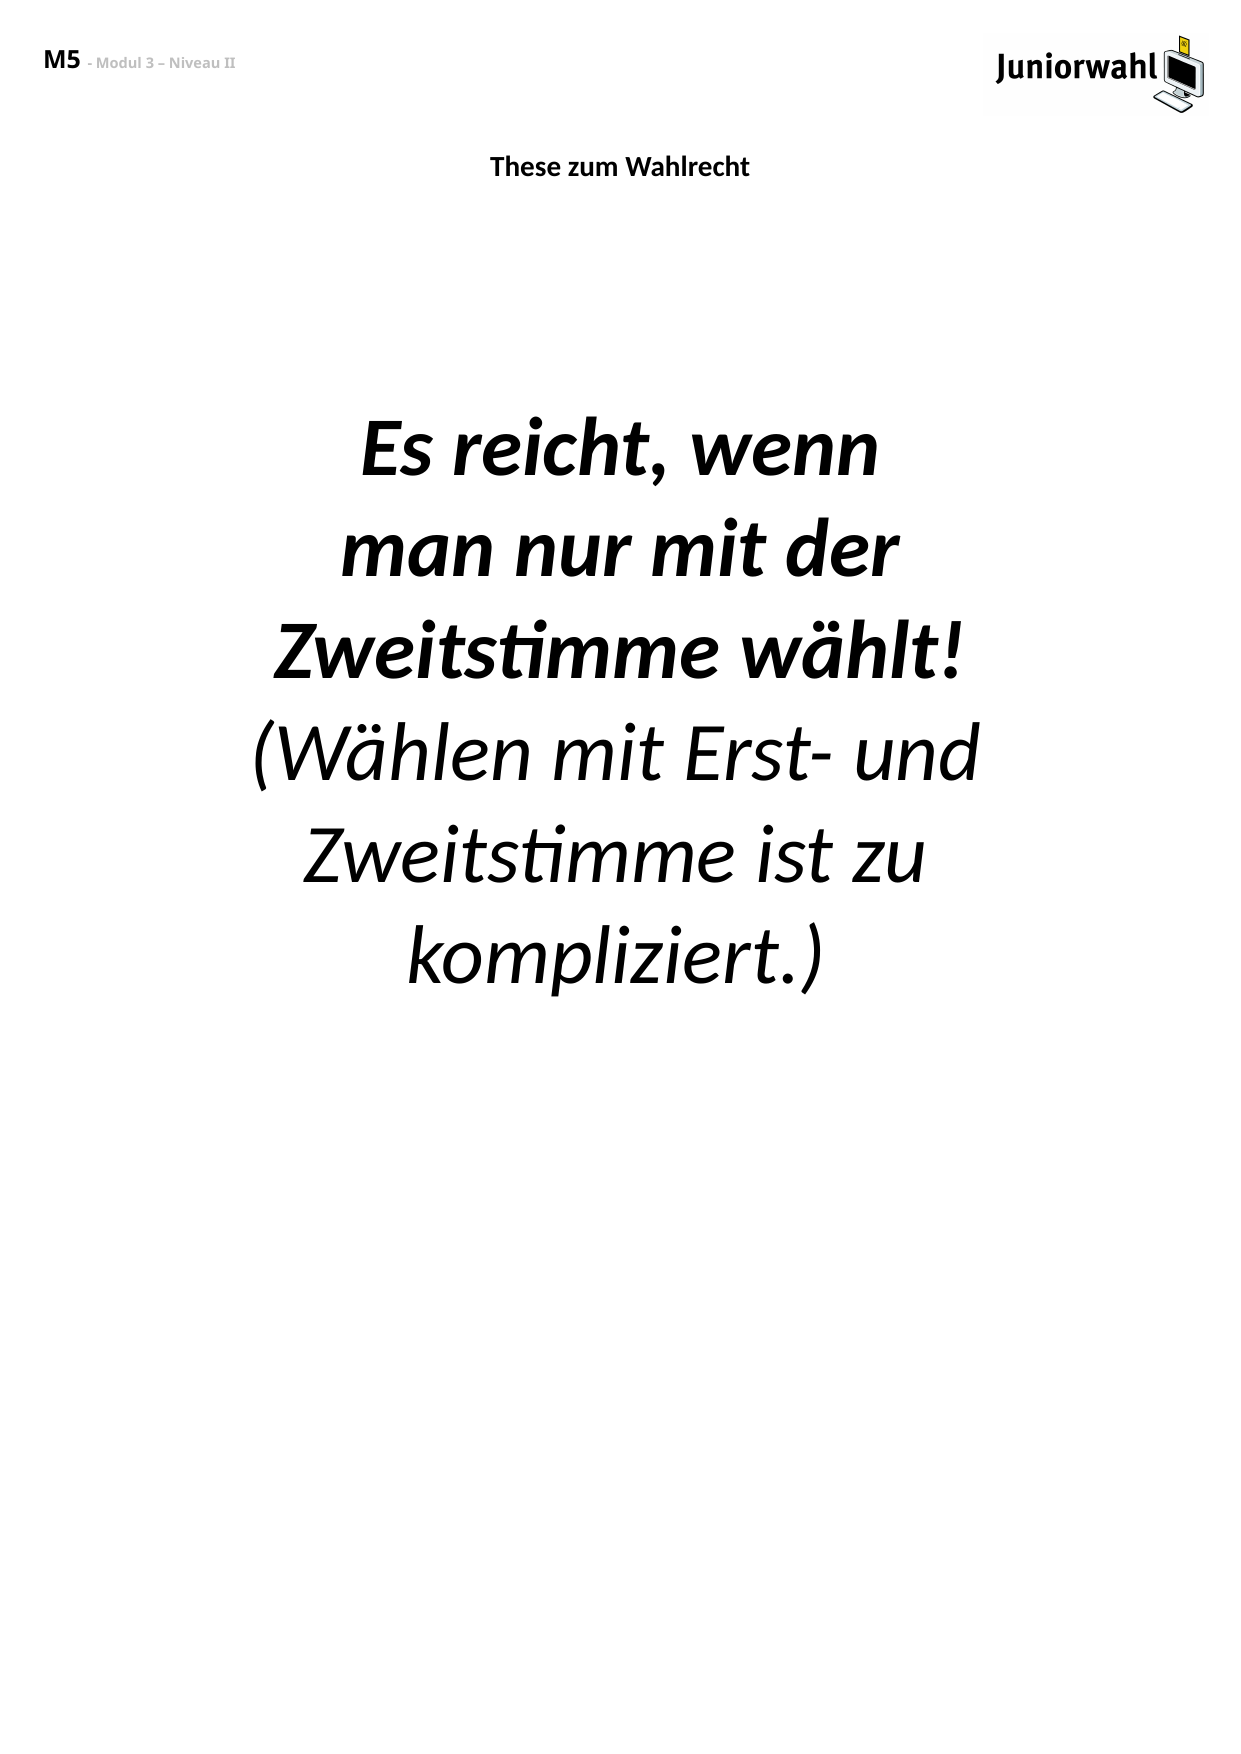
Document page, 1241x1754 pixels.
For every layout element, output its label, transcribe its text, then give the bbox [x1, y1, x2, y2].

text man nur mit der [148, 496, 1093, 598]
text These zum Wahlrecht [148, 148, 1093, 183]
text Zweitstimme wählt! [148, 598, 1093, 699]
picture [983, 33, 1209, 116]
text Es reicht, wenn [148, 394, 1093, 496]
text (Wählen mit Erst- und Zweitstimme ist zu kompliziert.) [148, 699, 1093, 1005]
